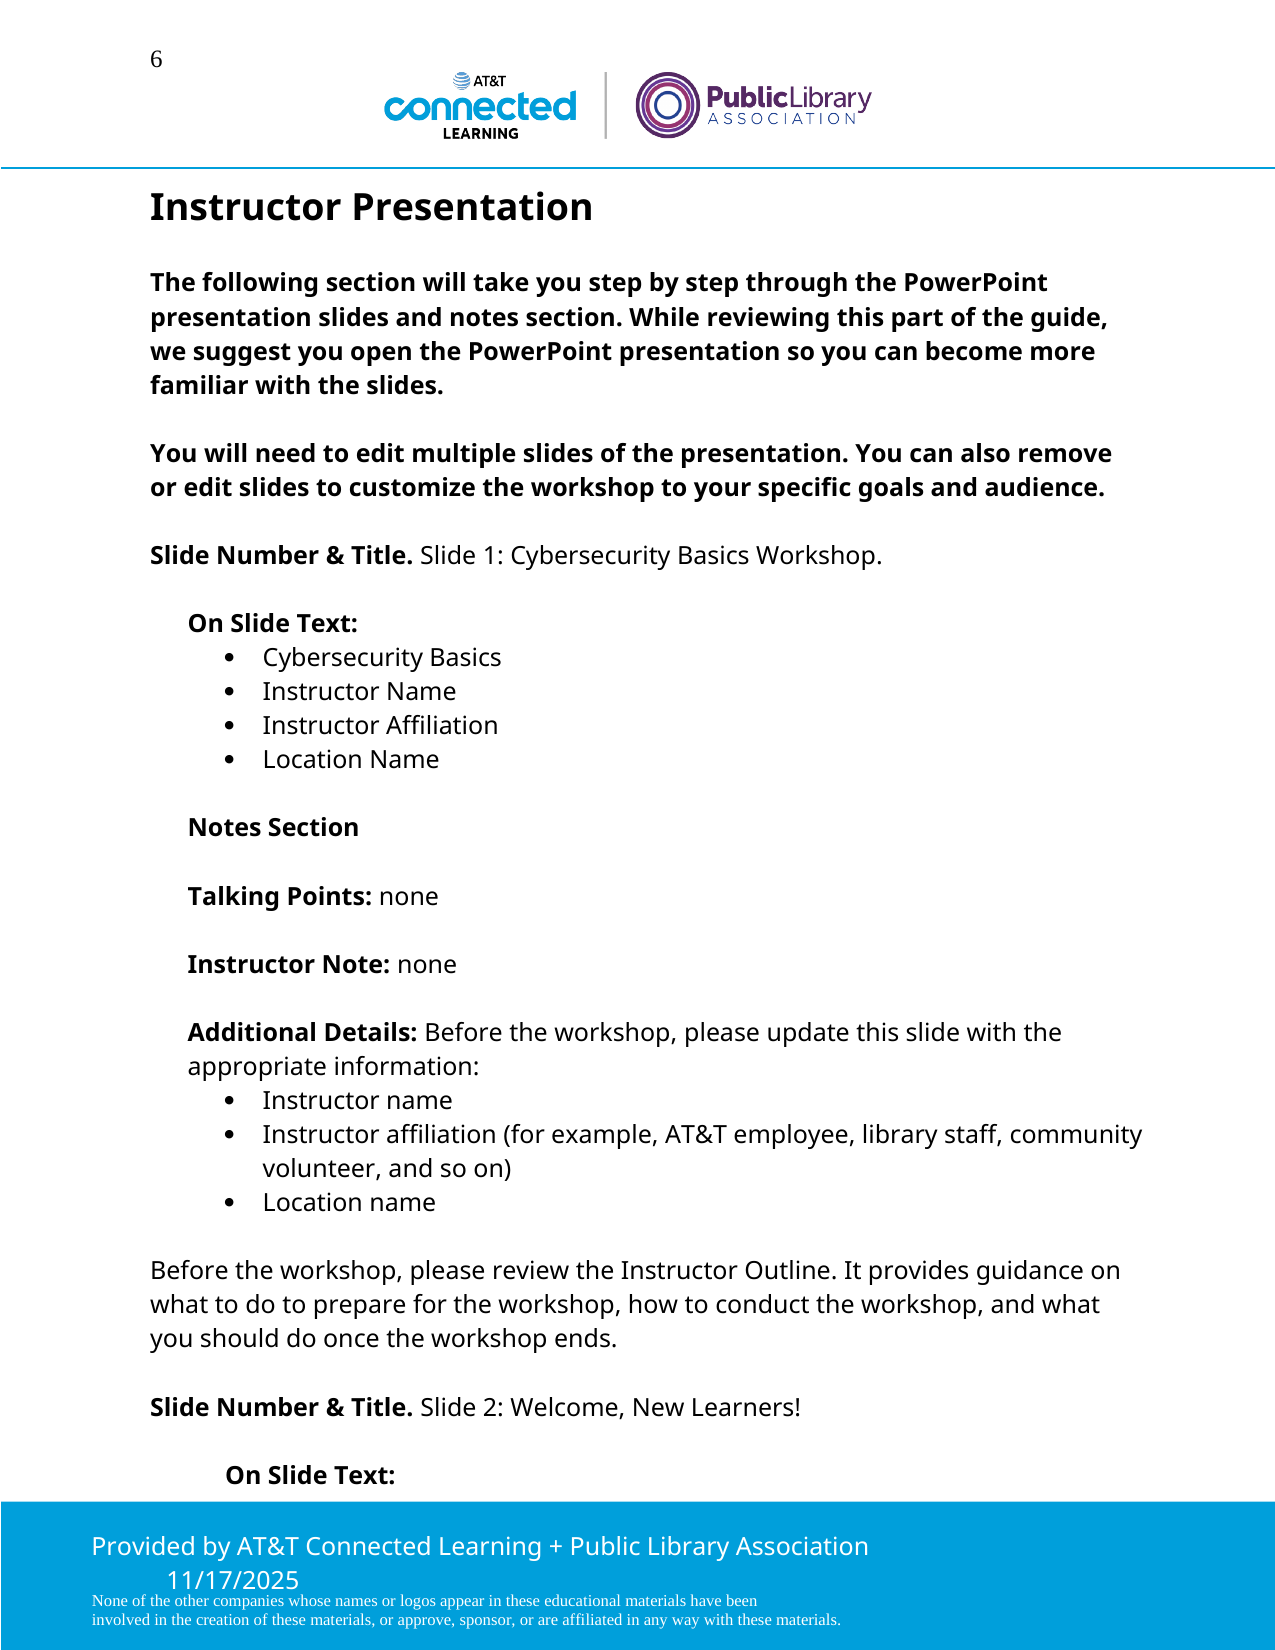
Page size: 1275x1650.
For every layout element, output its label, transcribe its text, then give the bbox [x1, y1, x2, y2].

text Additional Details: Before the workshop, please update this slide with the appropriate information: [187, 1014, 1144, 1083]
list Instructor Affiliation [225, 708, 1144, 742]
list Instructor name [225, 1083, 1144, 1117]
list Location name [225, 1185, 1144, 1219]
text Instructor Note: none [187, 946, 1144, 980]
list Instructor affiliation (for example, AT&T employee, library staff, community volunteer, and so on) [225, 1117, 1144, 1185]
text Slide Number & Title. Slide 1: Cybersecurity Basics Workshop. [150, 538, 1144, 572]
text Notes Section [187, 810, 1144, 844]
text On Slide Text: [187, 606, 1144, 640]
text You will need to edit multiple slides of the presentation. You can also remove or edit slides to customize the workshop to your specific goals and audience. [150, 435, 1144, 503]
text On Slide Text: [225, 1457, 1144, 1491]
list Cybersecurity Basics [225, 640, 1144, 674]
picture [414, 104, 424, 114]
picture [384, 72, 872, 139]
text Before the workshop, please review the Instructor Outline. It provides guidance on what to do to prepare for the workshop, how to conduct the workshop, and what you should do once the workshop ends. [150, 1253, 1144, 1355]
list Instructor Name [225, 674, 1144, 708]
text Instructor Presentation [150, 180, 1144, 231]
text Slide Number & Title. Slide 2: Welcome, New Learners! [150, 1389, 1144, 1423]
list Location Name [225, 742, 1144, 776]
text The following section will take you step by step through the PowerPoint presentation slides and notes section. While reviewing this part of the guide, we suggest you open the PowerPoint presentation so you can become more familiar with the slides. [150, 265, 1144, 401]
text Talking Points: none [187, 878, 1144, 912]
